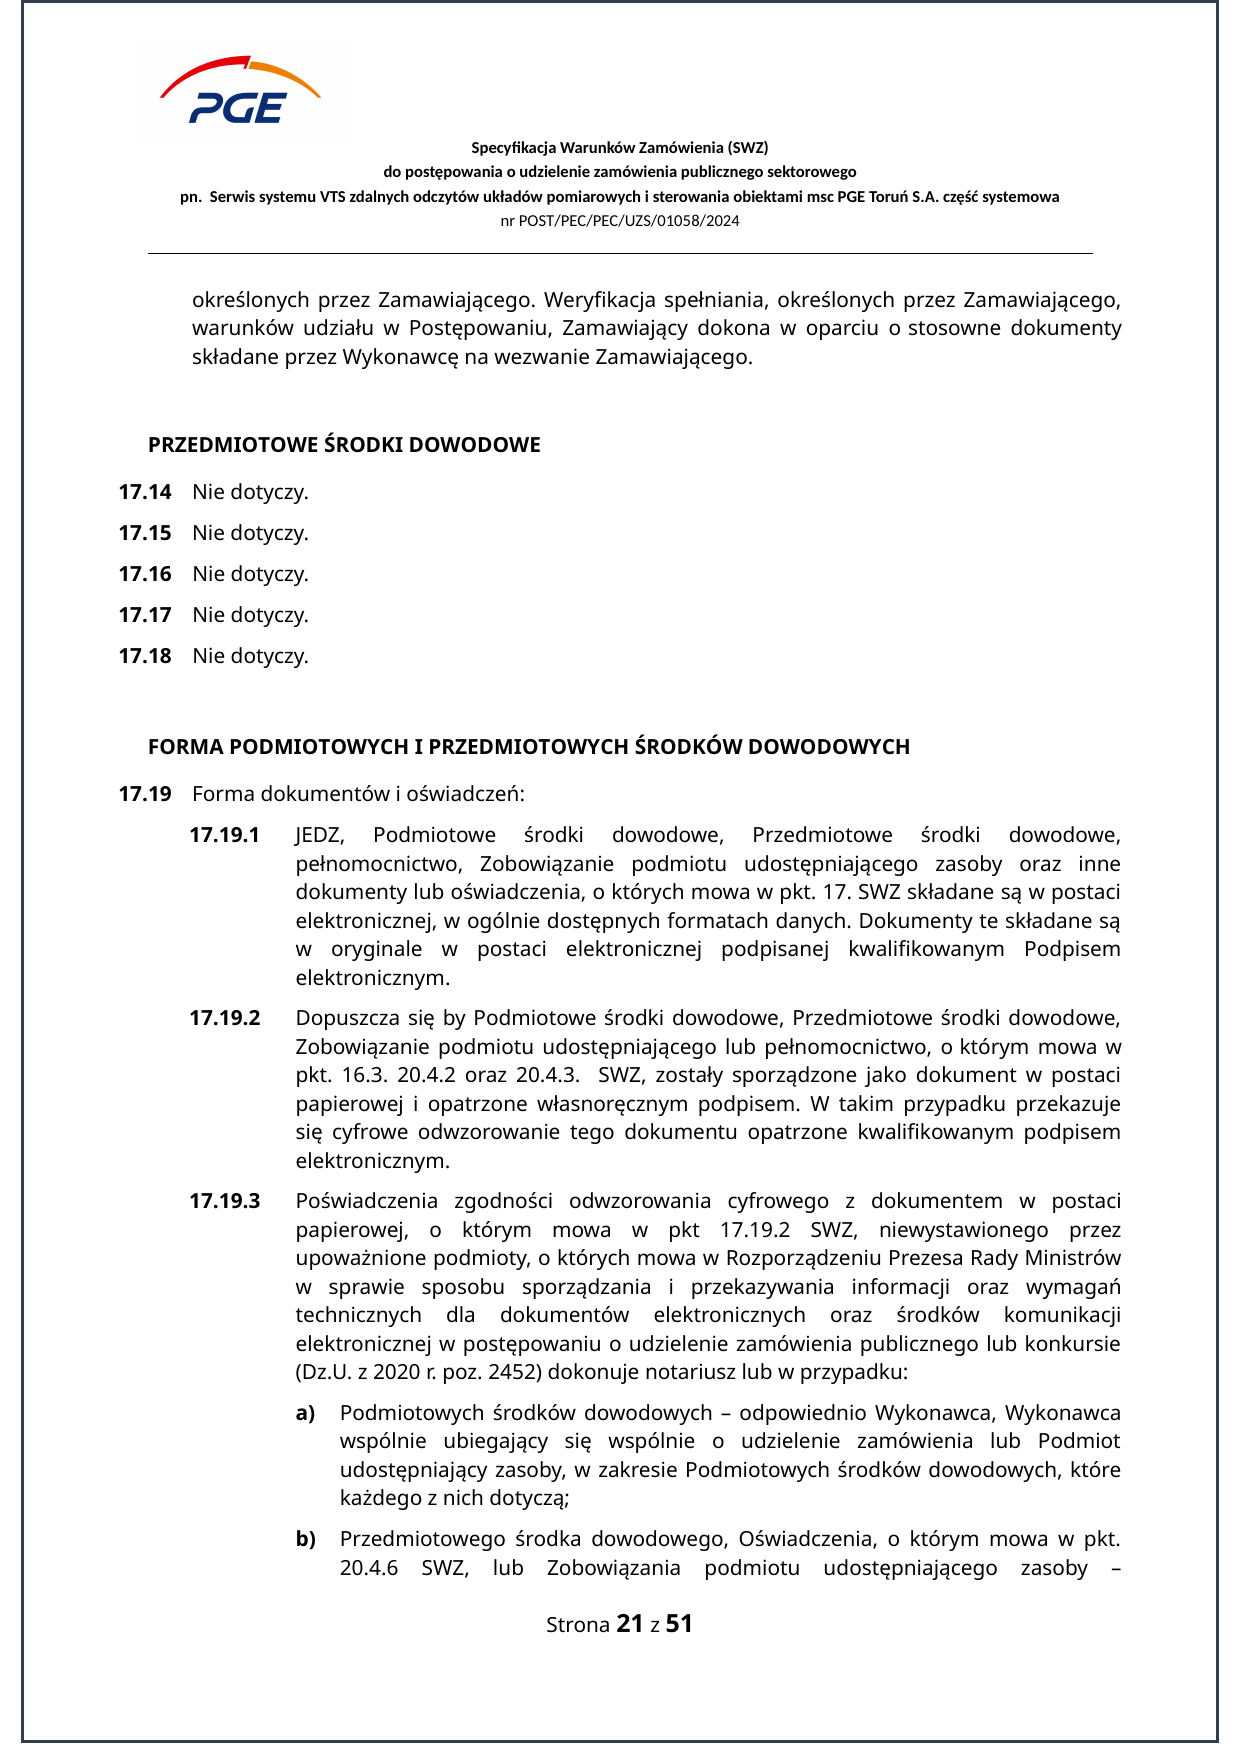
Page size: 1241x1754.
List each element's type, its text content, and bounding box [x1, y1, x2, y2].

subtitle Poświadczenia zgodności odwzorowania cyfrowego z dokumentem w postaci papierowej, o którym mowa w pkt 17.19.2 SWZ, niewystawionego przez upoważnione podmioty, o których mowa w Rozporządzeniu Prezesa Rady Ministrów w sprawie sposobu sporządzania i przekazywania informacji oraz wymagań technicznych dla dokumentów elektronicznych oraz środków komunikacji elektronicznej w postępowaniu o udzielenie zamówienia publicznego lub konkursie (Dz.U. z 2020 r. poz. 2452) dokonuje notariusz lub w przypadku: [189, 1187, 1122, 1386]
text PRZEDMIOTOWE ŚRODKI DOWODOWE [148, 430, 1093, 458]
subtitle Nie dotyczy. [118, 518, 1122, 546]
subtitle Forma dokumentów i oświadczeń: [118, 779, 1122, 808]
subtitle JEDZ, Podmiotowe środki dowodowe, Przedmiotowe środki dowodowe, pełnomocnictwo, Zobowiązanie podmiotu udostępniającego zasoby oraz inne dokumenty lub oświadczenia, o których mowa w pkt. 17. SWZ składane są w postaci elektronicznej, w ogólnie dostępnych formatach danych. Dokumenty te składane są w oryginale w postaci elektronicznej podpisanej kwalifikowanym Podpisem elektronicznym. [189, 820, 1122, 991]
subtitle Dopuszcza się by Podmiotowe środki dowodowe, Przedmiotowe środki dowodowe, Zobowiązanie podmiotu udostępniającego lub pełnomocnictwo, o którym mowa w pkt. 16.3. 20.4.2 oraz 20.4.3. SWZ, zostały sporządzone jako dokument w postaci papierowej i opatrzone własnoręcznym podpisem. W takim przypadku przekazuje się cyfrowe odwzorowanie tego dokumentu opatrzone kwalifikowanym podpisem elektronicznym. [189, 1003, 1122, 1174]
subtitle Podmiotowych środków dowodowych – odpowiednio Wykonawca, Wykonawca wspólnie ubiegający się wspólnie o udzielenie zamówienia lub Podmiot udostępniający zasoby, w zakresie Podmiotowych środków dowodowych, które każdego z nich dotyczą; [295, 1398, 1122, 1512]
subtitle Nie dotyczy. [118, 559, 1122, 587]
subtitle Nie dotyczy. [118, 600, 1122, 628]
subtitle Nie dotyczy. [118, 641, 1122, 669]
text FORMA PODMIOTOWYCH I PRZEDMIOTOWYCH ŚRODKÓW DOWODOWYCH [148, 732, 1093, 761]
picture [131, 39, 351, 145]
subtitle Nie dotyczy. [118, 477, 1122, 506]
